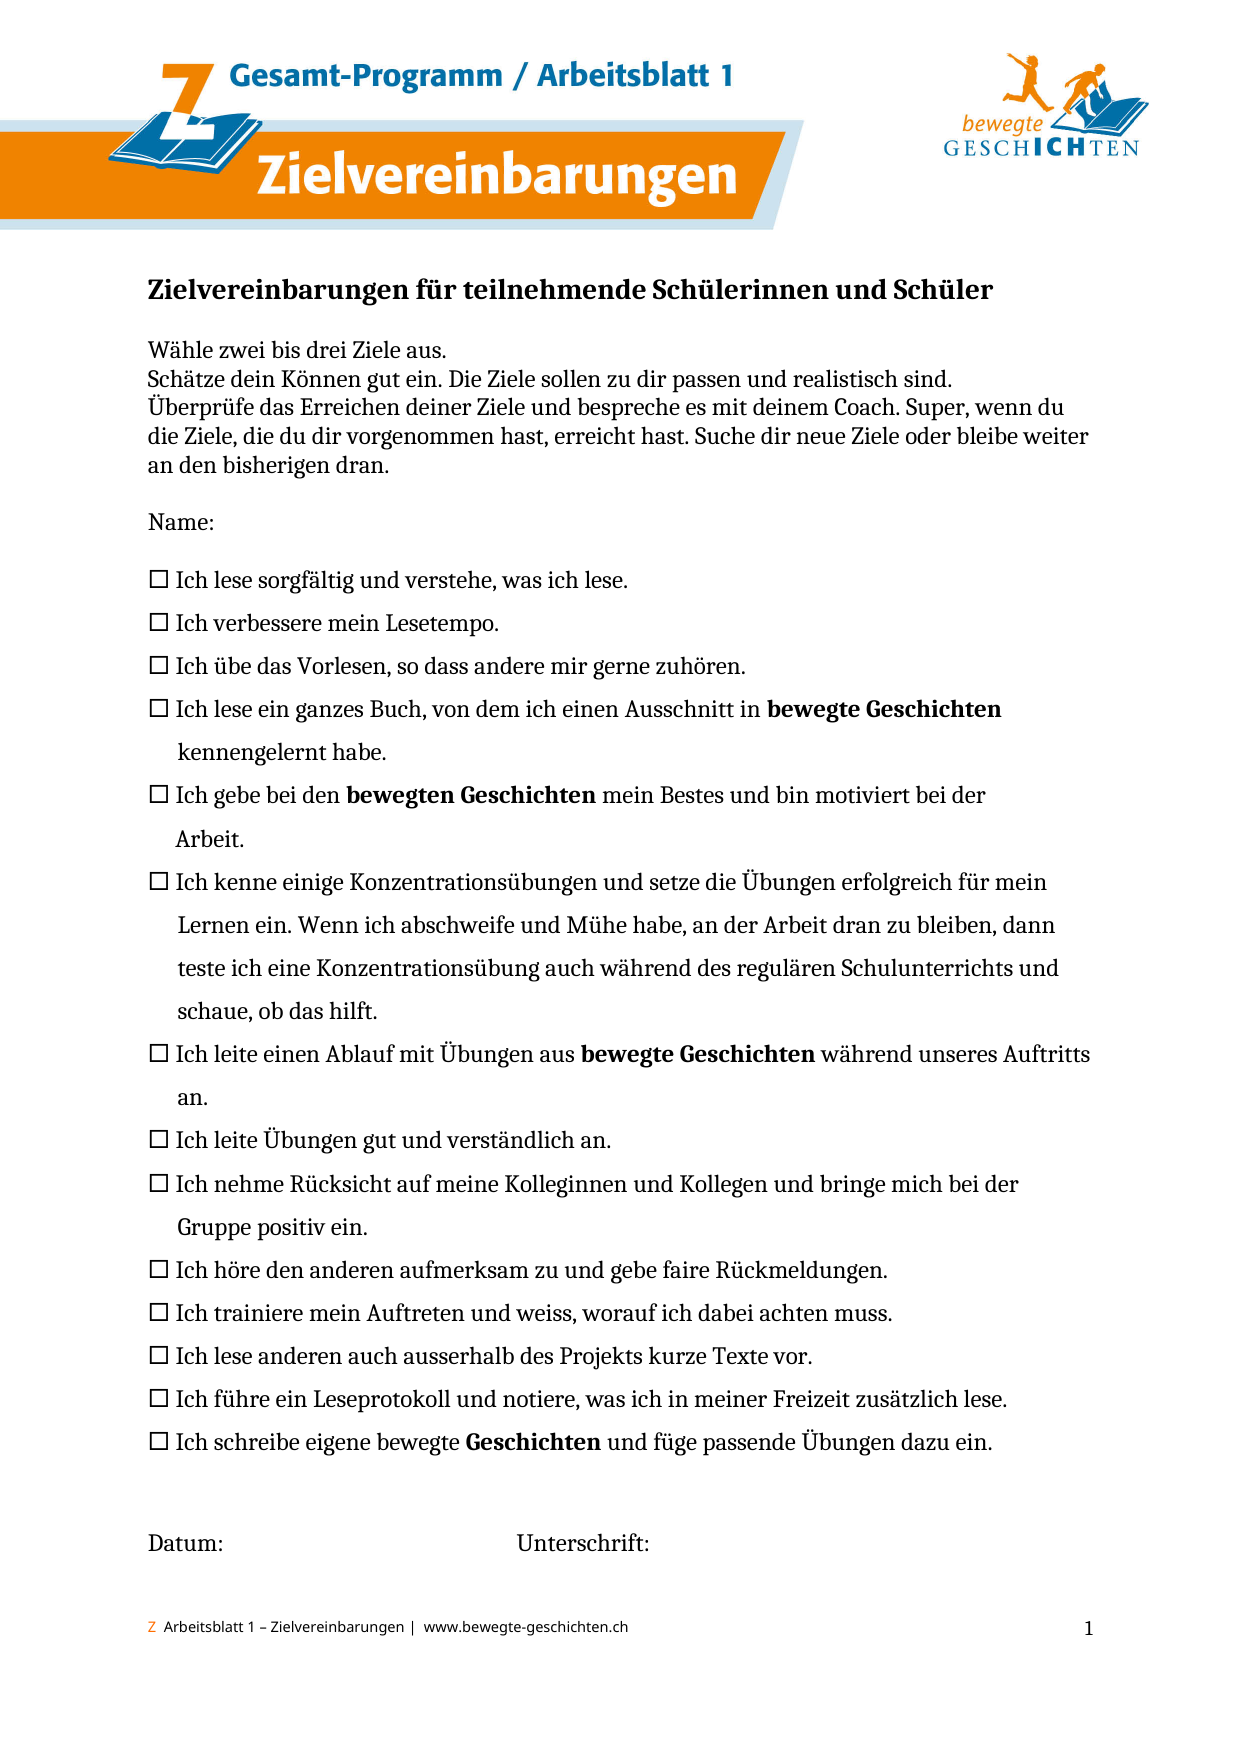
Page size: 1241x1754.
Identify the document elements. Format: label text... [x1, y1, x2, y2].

text Ich gebe bei den bewegten Geschichten mein Bestes und bin motiviert bei der Arbeit. [148, 781, 1093, 853]
text Name: [148, 508, 1093, 537]
text Ich kenne einige Konzentrationsübungen und setze die Übungen erfolgreich für mein Lernen ein. Wenn ich abschweife und Mühe habe, an der Arbeit dran zu bleiben, dann teste ich eine Konzentrationsübung auch während des regulären Schulunterrichts und schaue, ob das hilft. [148, 868, 1093, 1026]
text Ich schreibe eigene bewegte Geschichten und füge passende Übungen dazu ein. [148, 1428, 1093, 1457]
text Ich leite einen Ablauf mit Übungen aus bewegte Geschichten während unseres Auftritts an. [148, 1040, 1093, 1112]
text Überprüfe das Erreichen deiner Ziele und bespreche es mit deinem Coach. Super, wenn du die Ziele, die du dir vorgenommen hast, erreicht hast. Suche dir neue Ziele oder bleibe weiter an den bisherigen dran. [148, 393, 1093, 479]
text Ich führe ein Leseprotokoll und notiere, was ich in meiner Freizeit zusätzlich lese. [148, 1385, 1093, 1414]
text Wähle zwei bis drei Ziele aus. [148, 336, 1093, 364]
text Ich lese sorgfältig und verstehe, was ich lese. [148, 566, 1093, 594]
picture [0, 0, 1238, 246]
text Zielvereinbarungen für teilnehmende Schülerinnen und Schüler [148, 273, 1093, 307]
text Ich leite Übungen gut und verständlich an. [148, 1126, 1093, 1155]
text Ich trainiere mein Auftreten und weiss, worauf ich dabei achten muss. [148, 1299, 1093, 1328]
text Schätze dein Können gut ein. Die Ziele sollen zu dir passen und realistisch sind. [148, 364, 1093, 393]
text Ich verbessere mein Lesetempo. [148, 609, 1093, 638]
text Ich nehme Rücksicht auf meine Kolleginnen und Kollegen und bringe mich bei der Gruppe positiv ein. [148, 1169, 1093, 1241]
text Ich lese anderen auch ausserhalb des Projekts kurze Texte vor. [148, 1342, 1093, 1371]
text Ich übe das Vorlesen, so dass andere mir gerne zuhören. [148, 652, 1093, 681]
text Ich höre den anderen aufmerksam zu und gebe faire Rückmeldungen. [148, 1256, 1093, 1284]
text Ich lese ein ganzes Buch, von dem ich einen Ausschnitt in bewegte Geschichten kennengelernt habe. [148, 695, 1093, 767]
text Datum: Unterschrift: [148, 1529, 1093, 1558]
